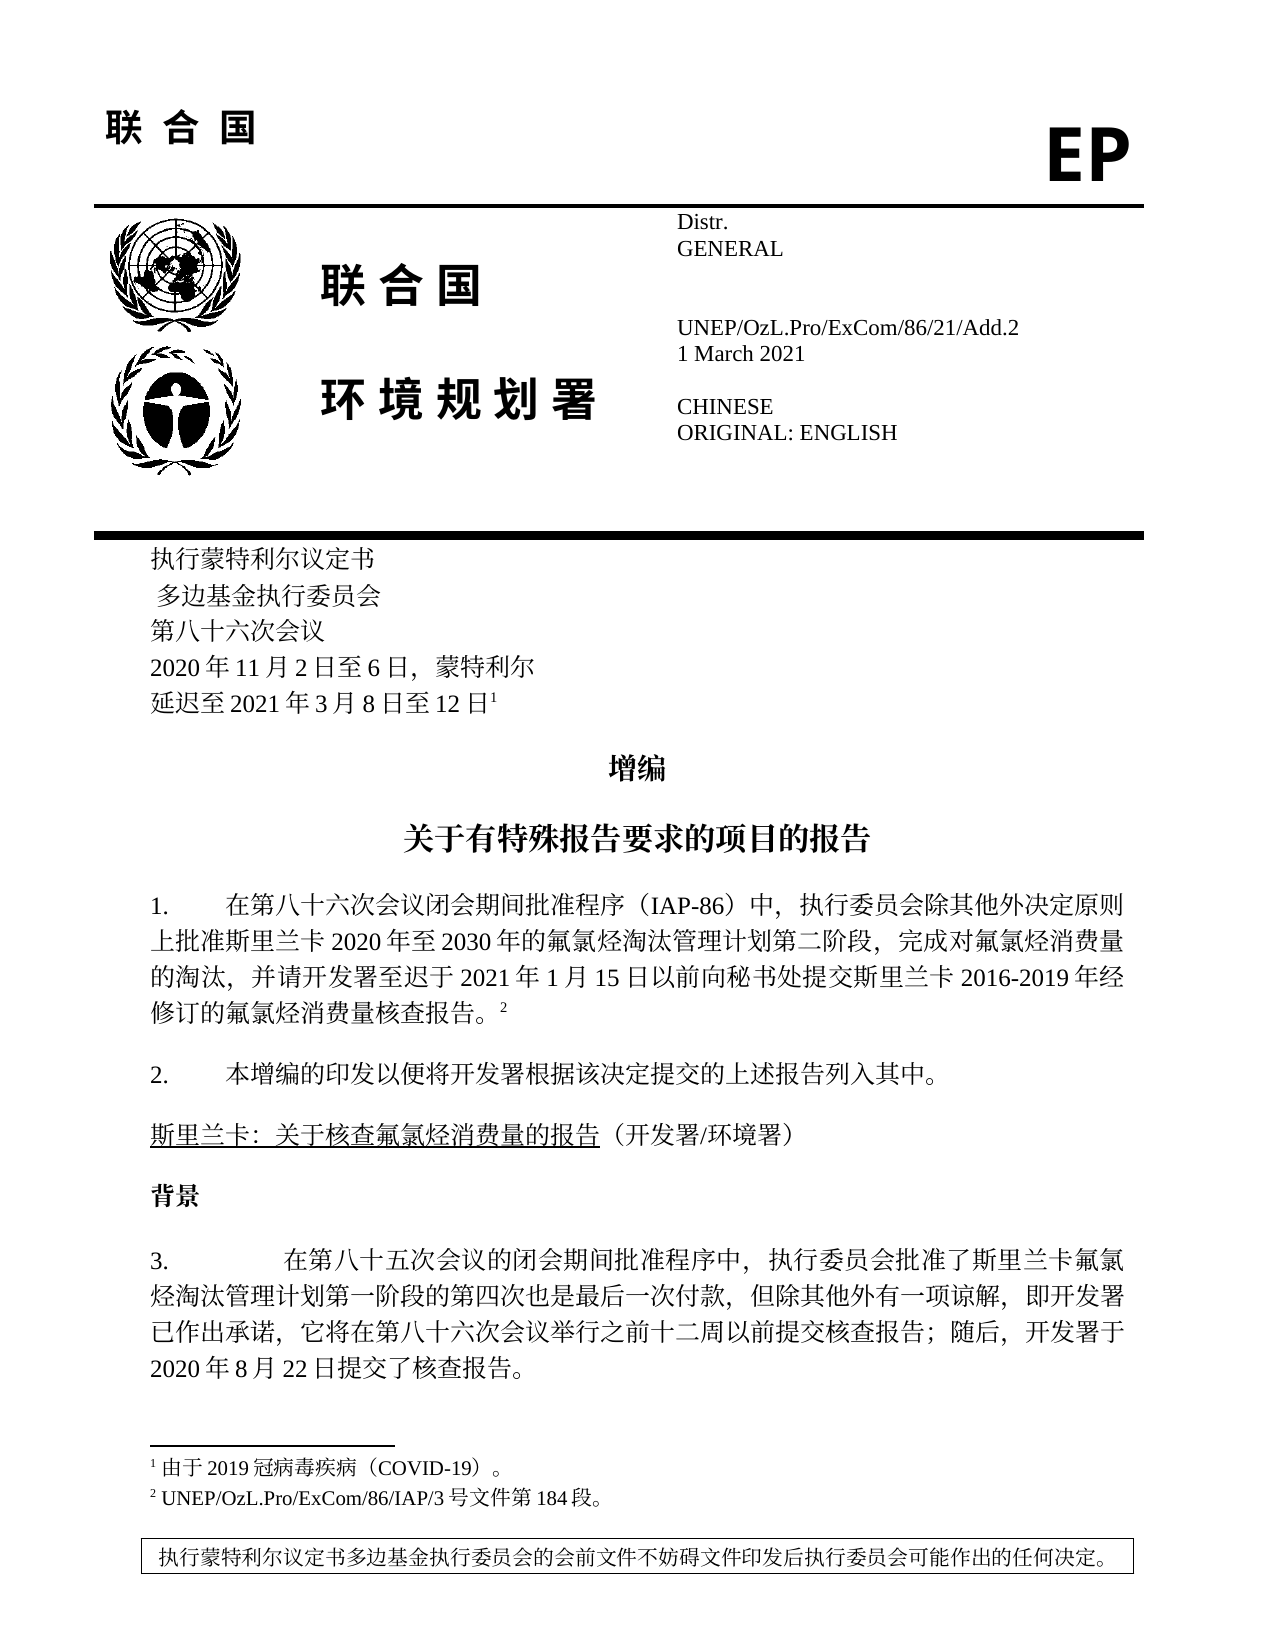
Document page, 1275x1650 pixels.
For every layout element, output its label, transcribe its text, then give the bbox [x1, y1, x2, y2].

table_header 联 合 国 [94, 101, 666, 203]
table_header EP [666, 101, 1144, 203]
text 斯里兰卡：关于核查氟氯烃消费量的报告（开发署/环境署） [150, 1115, 1125, 1151]
text 至6日，蒙特利尔 [150, 648, 1125, 684]
subtitle 本增编的印发以便将开发署根据该决定提交的上述报告列入其中。 [150, 1054, 1125, 1090]
subtitle 在第八十五次会议的闭会期间批准程序中，执行委员会批准了斯里兰卡氟氯烃淘汰管理计划第一阶段的第四次也是最后一次付款，但除其他外有一项谅解，即开发署已作出承诺，它将在第八十六次会议举行之前十二周以前提交核查报告；随后，开发署于提交了核查报告。 [150, 1241, 1125, 1385]
text 执行蒙特利尔议定书 多边基金执行委员会 第八十六次会议 [150, 540, 1125, 648]
table_cell [94, 208, 309, 531]
table_cell 联 合 国 环 境 规 划 署 [309, 208, 666, 531]
title 增编 [150, 746, 1125, 788]
subtitle 在第八十六次会议闭会期间批准程序（IAP-86）中，执行委员会除其他外决定原则上批准斯里兰卡2020年至2030年的氟氯烃淘汰管理计划第二阶段，完成对氟氯烃消费量的淘汰，并请开发署至迟于以前向秘书处提交斯里兰卡2016-2019年经修订的氟氯烃消费量核查报告。 [150, 886, 1125, 1029]
table_cell Distr. GENERAL 1 March 2021 CHINESE ORIGINAL: ENGLISH [666, 208, 1144, 531]
text 背景 [150, 1176, 1125, 1212]
text 延迟至至12日 [150, 684, 1125, 720]
title 关于有特殊报告要求的项目的报告 [150, 814, 1125, 859]
